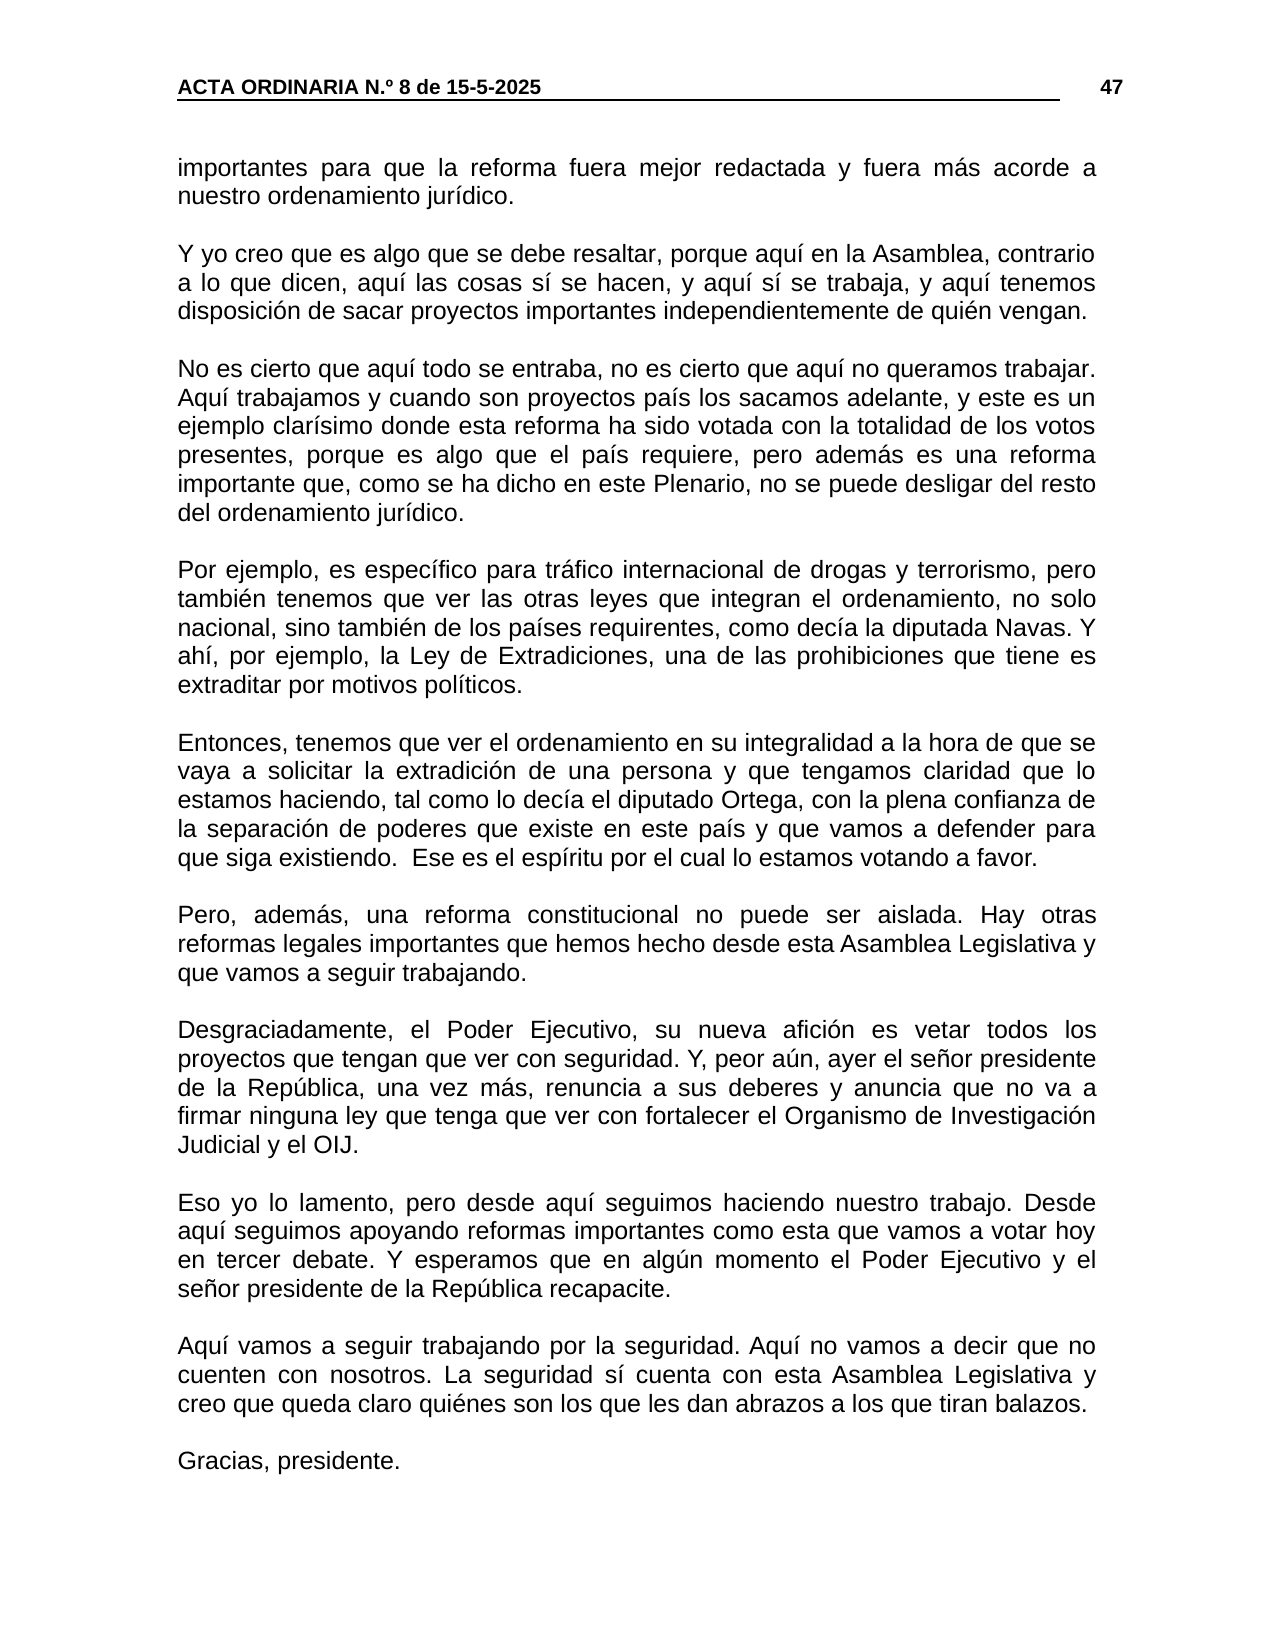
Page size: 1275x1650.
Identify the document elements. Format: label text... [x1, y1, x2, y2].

text No es cierto que aquí todo se entraba, no es cierto que aquí no queramos trabajar. Aquí trabajamos y cuando son proyectos país los sacamos adelante, y este es un ejemplo clarísimo donde esta reforma ha sido votada con la totalidad de los votos presentes, porque es algo que el país requiere, pero además es una reforma importante que, como se ha dicho en este Plenario, no se puede desligar del resto del ordenamiento jurídico. [177, 354, 1098, 526]
text Pero, además, una reforma constitucional no puede ser aislada. Hay otras reformas legales importantes que hemos hecho desde esta Asamblea Legislativa y que vamos a seguir trabajando. [177, 900, 1098, 986]
text Por ejemplo, es específico para tráfico internacional de drogas y terrorismo, pero también tenemos que ver las otras leyes que integran el ordenamiento, no solo nacional, sino también de los países requirentes, como decía la diputada Navas. Y ahí, por ejemplo, la Ley de Extradiciones, una de las prohibiciones que tiene es extraditar por motivos políticos. [177, 555, 1098, 699]
text Gracias, presidente. [177, 1446, 1098, 1475]
text Entonces, tenemos que ver el ordenamiento en su integralidad a la hora de que se vaya a solicitar la extradición de una persona y que tengamos claridad que lo estamos haciendo, tal como lo decía el diputado Ortega, con la plena confianza de la separación de poderes que existe en este país y que vamos a defender para que siga existiendo. Ese es el espíritu por el cual lo estamos votando a favor. [177, 728, 1098, 871]
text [177, 153, 1098, 210]
text Eso yo lo lamento, pero desde aquí seguimos haciendo nuestro trabajo. Desde aquí seguimos apoyando reformas importantes como esta que vamos a votar hoy en tercer debate. Y esperamos que en algún momento el Poder Ejecutivo y el señor presidente de la República recapacite. [177, 1188, 1098, 1303]
text Desgraciadamente, el Poder Ejecutivo, su nueva afición es vetar todos los proyectos que tengan que ver con seguridad. Y, peor aún, ayer el señor presidente de la República, una vez más, renuncia a sus deberes y anuncia que no va a firmar ninguna ley que tenga que ver con fortalecer el Organismo de Investigación Judicial y el OIJ. [177, 1015, 1098, 1159]
text Y yo creo que es algo que se debe resaltar, porque aquí en la Asamblea, contrario a lo que dicen, aquí las cosas sí se hacen, y aquí sí se trabaja, y aquí tenemos disposición de sacar proyectos importantes independientemente de quién vengan. [177, 239, 1098, 325]
text Aquí vamos a seguir trabajando por la seguridad. Aquí no vamos a decir que no cuenten con nosotros. La seguridad sí cuenta con esta Asamblea Legislativa y creo que queda claro quiénes son los que les dan abrazos a los que tiran balazos. [177, 1331, 1098, 1418]
